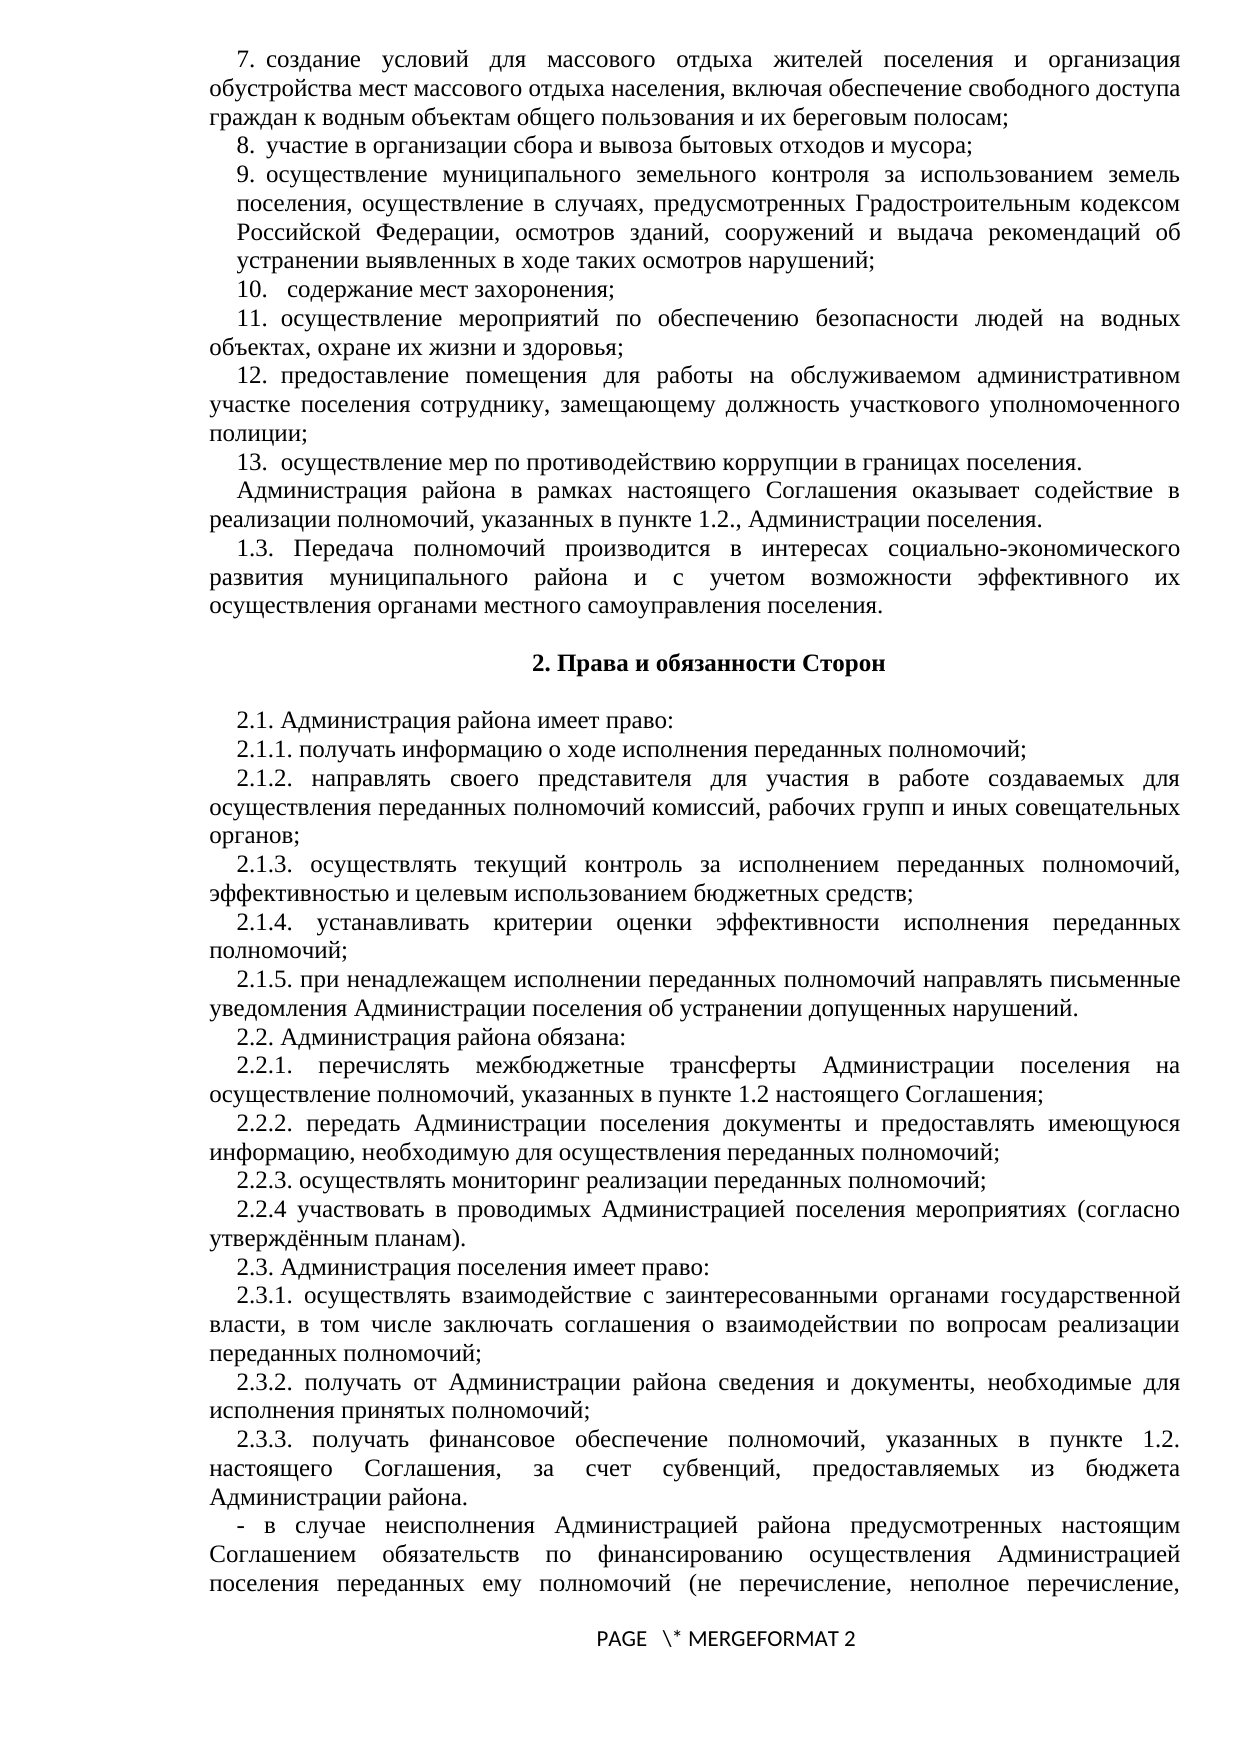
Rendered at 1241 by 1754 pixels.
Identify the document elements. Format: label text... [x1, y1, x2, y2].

list предоставление помещения для работы на обслуживаемом административном участке поселения сотруднику, замещающему должность участкового уполномоченного полиции; [209, 361, 1181, 447]
text 2.1.4. устанавливать критерии оценки эффективности исполнения переданных полномочий; [209, 907, 1181, 964]
text 2.3.3. получать финансовое обеспечение полномочий, указанных в пункте 1.2. настоящего Соглашения, за счет субвенций, предоставляемых из бюджета Администрации района. [209, 1424, 1181, 1511]
text 2.1. Администрация района имеет право: [209, 706, 1181, 734]
text 2.1.5. при ненадлежащем исполнении переданных полномочий направлять письменные уведомления Администрации поселения об устранении допущенных нарушений. [209, 964, 1181, 1022]
text 2.1.2. направлять своего представителя для участия в работе создаваемых для осуществления переданных полномочий комиссий, рабочих групп и иных совещательных органов; [209, 763, 1181, 849]
text Администрация района в рамках настоящего Соглашения оказывает содействие в реализации полномочий, указанных в пункте 1.2., Администрации поселения. [209, 476, 1181, 533]
text 2.2.4 участвовать в проводимых Администрацией поселения мероприятиях (согласно утверждённым планам). [209, 1194, 1181, 1252]
text 2.3. Администрация поселения имеет право: [209, 1252, 1181, 1281]
list создание условий для массового отдыха жителей поселения и организация обустройства мест массового отдыха населения, включая обеспечение свободного доступа граждан к водным объектам общего пользования и их береговым полосам; [209, 44, 1181, 131]
text 1.3. Передача полномочий производится в интересах социально-экономического развития муниципального района и с учетом возможности эффективного их осуществления органами местного самоуправления поселения. [209, 533, 1181, 619]
text 2.2.1. перечислять межбюджетные трансферты Администрации поселения на осуществление полномочий, указанных в пункте 1.2 настоящего Соглашения; [209, 1051, 1181, 1108]
text 2. Права и обязанности Сторон [209, 648, 1181, 677]
list осуществление муниципального земельного контроля за использованием земель поселения, осуществление в случаях, предусмотренных Градостроительным кодексом Российской Федерации, осмотров зданий, сооружений и выдача рекомендаций об устранении выявленных в ходе таких осмотров нарушений; [236, 159, 1181, 274]
text 2.2.3. осуществлять мониторинг реализации переданных полномочий; [209, 1166, 1181, 1194]
text 2.1.3. осуществлять текущий контроль за исполнением переданных полномочий, эффективностью и целевым использованием бюджетных средств; [209, 849, 1181, 907]
text 2.3.1. осуществлять взаимодействие с заинтересованными органами государственной власти, в том числе заключать соглашения о взаимодействии по вопросам реализации переданных полномочий; [209, 1281, 1181, 1367]
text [209, 1511, 1181, 1597]
list осуществление мероприятий по обеспечению безопасности людей на водных объектах, охране их жизни и здоровья; [209, 303, 1181, 361]
list осуществление мер по противодействию коррупции в границах поселения. [209, 447, 1181, 476]
list участие в организации сбора и вывоза бытовых отходов и мусора; [209, 131, 1181, 159]
text 2.3.2. получать от Администрации района сведения и документы, необходимые для исполнения принятых полномочий; [209, 1367, 1181, 1424]
text 2.2.2. передать Администрации поселения документы и предоставлять имеющуюся информацию, необходимую для осуществления переданных полномочий; [209, 1108, 1181, 1166]
list содержание мест захоронения; [209, 274, 1181, 303]
text 2.2. Администрация района обязана: [209, 1022, 1181, 1051]
text 2.1.1. получать информацию о ходе исполнения переданных полномочий; [209, 734, 1181, 763]
